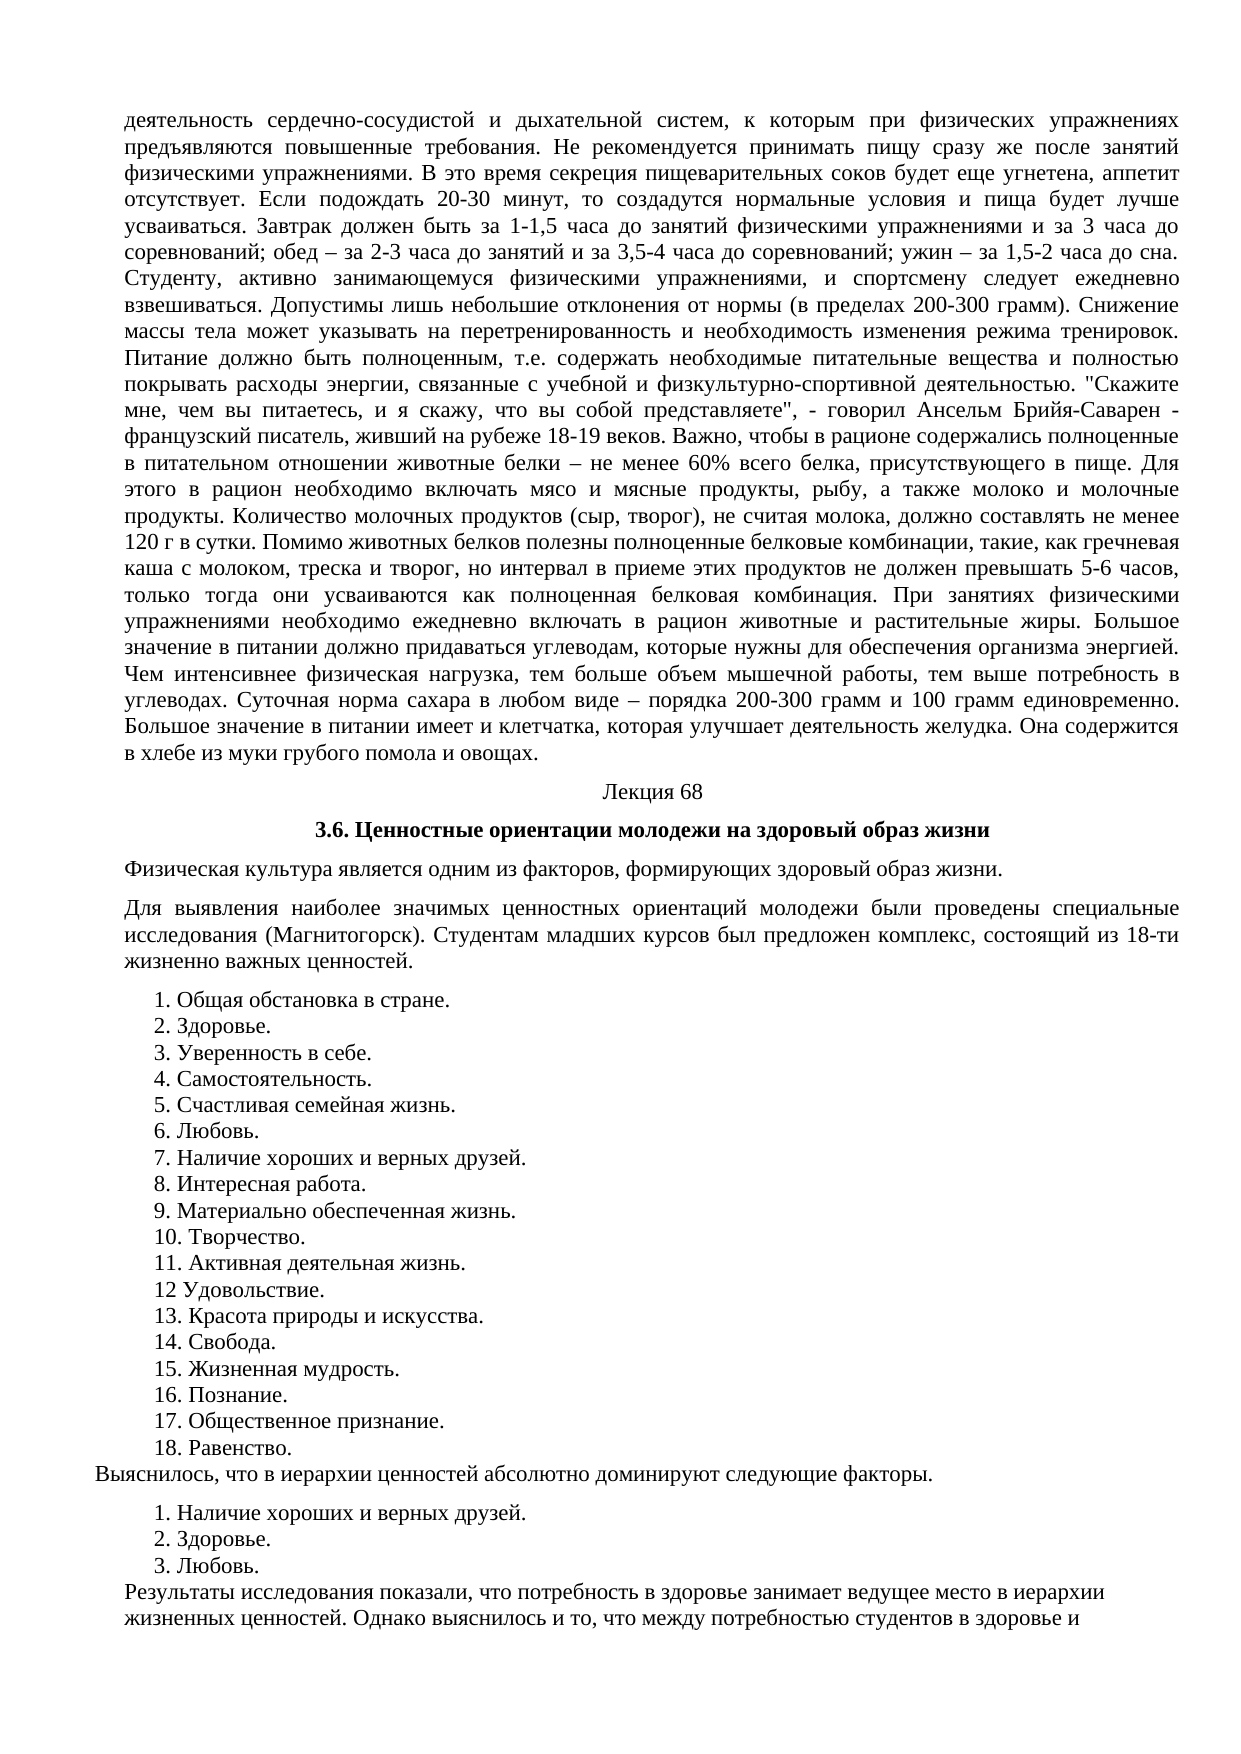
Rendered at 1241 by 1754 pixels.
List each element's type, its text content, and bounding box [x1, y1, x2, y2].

text 1. Общая обстановка в стране. [154, 986, 1181, 1012]
text 2. Здоровье. [154, 1525, 1181, 1552]
text 7. Наличие хороших и верных друзей. [154, 1144, 1181, 1170]
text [124, 1578, 1181, 1631]
text 16. Познание. [154, 1381, 1181, 1407]
text 3. Уверенность в себе. [154, 1038, 1181, 1065]
text 3. Любовь. [154, 1552, 1181, 1578]
text 4. Самостоятельность. [154, 1065, 1181, 1091]
text 12 Удовольствие. [154, 1276, 1181, 1302]
text Выяснилось, что в иерархии ценностей абсолютно доминируют следующие факторы. [94, 1460, 1181, 1487]
text 17. Общественное признание. [154, 1407, 1181, 1434]
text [124, 106, 1181, 765]
text Физическая культура является одним из факторов, формирующих здоровый образ жизни. [124, 855, 1181, 882]
text 10. Творчество. [154, 1223, 1181, 1249]
text 11. Активная деятельная жизнь. [154, 1249, 1181, 1276]
text 9. Материально обеспеченная жизнь. [154, 1197, 1181, 1223]
text 6. Любовь. [154, 1118, 1181, 1144]
text 2. Здоровье. [154, 1012, 1181, 1038]
text 15. Жизненная мудрость. [154, 1355, 1181, 1381]
text Для выявления наиболее значимых ценностных ориентаций молодежи были проведены специальные исследования (Магнитогорск). Студентам младших курсов был предложен комплекс, состоящий из 18-ти жизненно важных ценностей. [124, 894, 1181, 973]
text 14. Свобода. [154, 1328, 1181, 1355]
text 18. Равенство. [154, 1434, 1181, 1460]
text 3.6. Ценностные ориентации молодежи на здоровый образ жизни [124, 817, 1181, 843]
text 1. Наличие хороших и верных друзей. [154, 1499, 1181, 1525]
text 13. Красота природы и искусства. [154, 1302, 1181, 1328]
text Лекция 68 [124, 778, 1181, 804]
text 8. Интересная работа. [154, 1170, 1181, 1197]
text 5. Счастливая семейная жизнь. [154, 1091, 1181, 1118]
